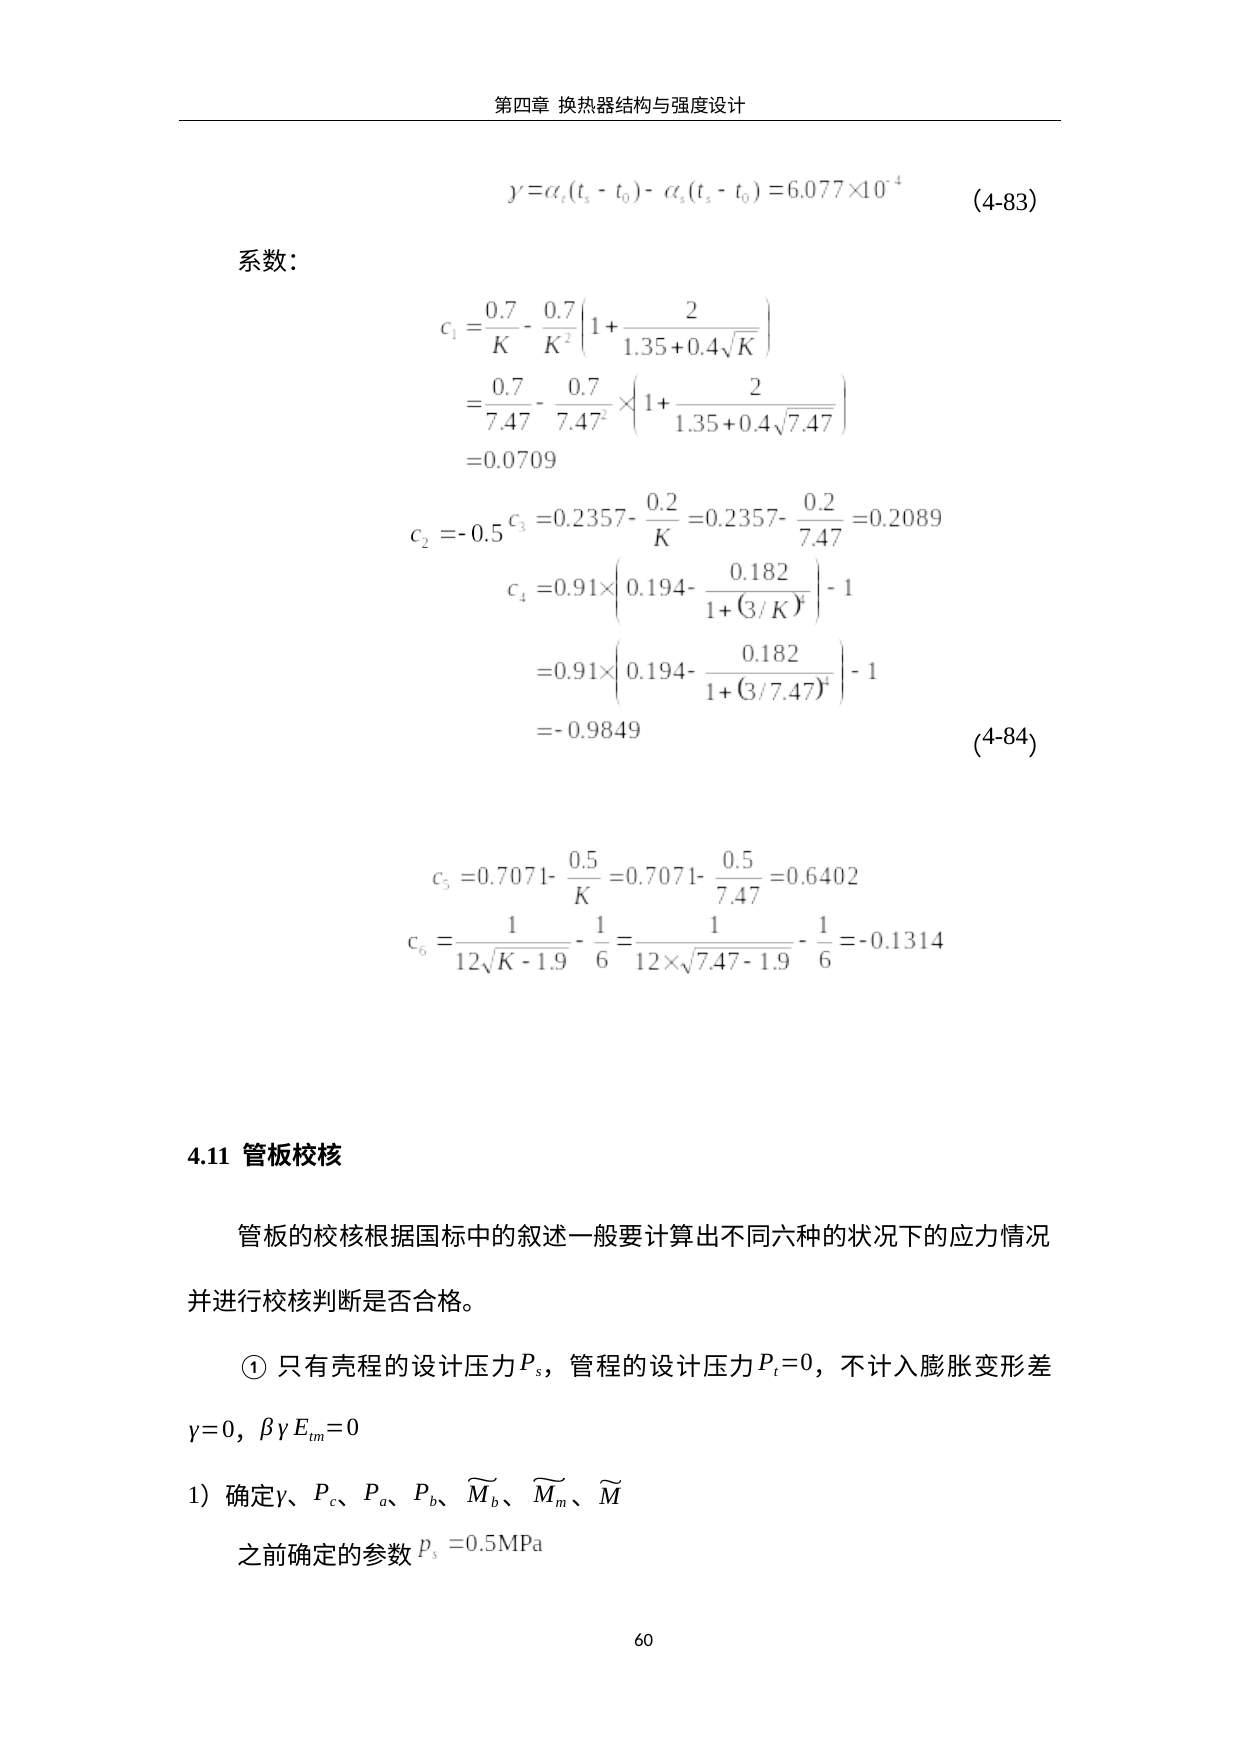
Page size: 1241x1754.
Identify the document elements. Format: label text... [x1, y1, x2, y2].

list （4-83） [187, 162, 1053, 227]
text 4.11 管板校核 [187, 1121, 1053, 1186]
list 系数： [187, 227, 1053, 292]
list 之前确定的参数 [187, 1527, 1053, 1592]
list 管板的校核根据国标中的叙述一般要计算出不同六种的状况下的应力情况并进行校核判断是否合格。 [187, 1202, 1053, 1332]
list ①只有壳程的设计压力，管程的设计压力，不计入膨胀变形差， [187, 1332, 1053, 1462]
list 1）确定、、、、、、 [187, 1462, 1053, 1527]
list （4-84） [187, 552, 1053, 844]
